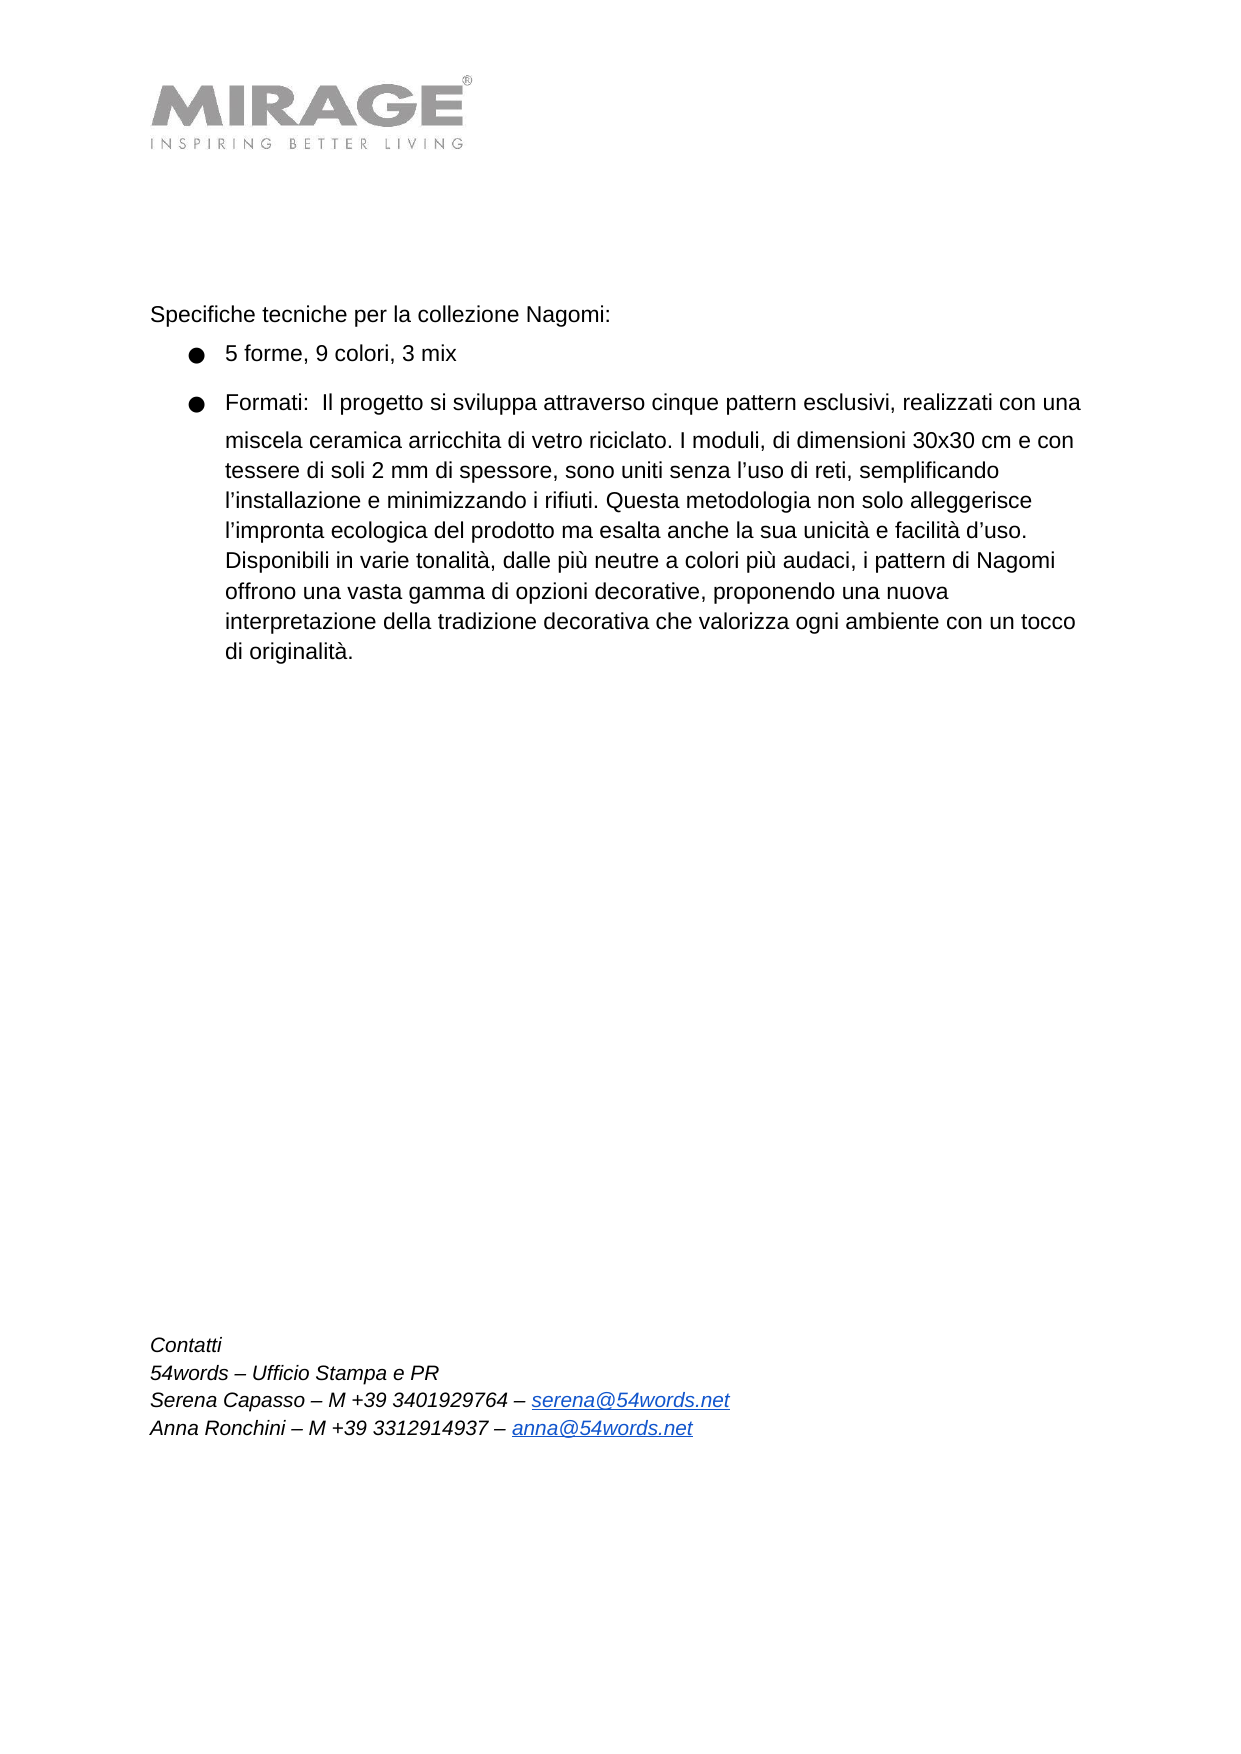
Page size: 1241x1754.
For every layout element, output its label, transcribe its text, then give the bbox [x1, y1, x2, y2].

text Contatti [150, 1333, 1090, 1357]
text Specifiche tecniche per la collezione Nagomi: [150, 301, 1090, 327]
text Disponibili in varie tonalità, dalle più neutre a colori più audaci, i pattern di Nagomi offrono una vasta gamma di opzioni decorative, proponendo una nuova interpretazione della tradizione decorativa che valorizza ogni ambiente con un tocco di originalità. [225, 547, 1090, 664]
picture [150, 75, 473, 150]
list 5 forme, 9 colori, 3 mix [187, 331, 1090, 374]
text 54words – Ufficio Stampa e PR [150, 1360, 1090, 1384]
text Serena Capasso – M +39 3401929764 – serena@54words.net [150, 1388, 1090, 1412]
text Anna Ronchini – M +39 3312914937 – anna@54words.net [150, 1415, 1090, 1439]
list Formati: Il progetto si sviluppa attraverso cinque pattern esclusivi, realizzati con una miscela ceramica arricchita di vetro riciclato. I moduli, di dimensioni 30x30 cm e con tessere di soli 2 mm di spessore, sono uniti senza l’uso di reti, semplificando l’installazione e minimizzando i rifiuti. Questa metodologia non solo alleggerisce l’impronta ecologica del prodotto ma esalta anche la sua unicità e facilità d’uso. [187, 380, 1090, 543]
